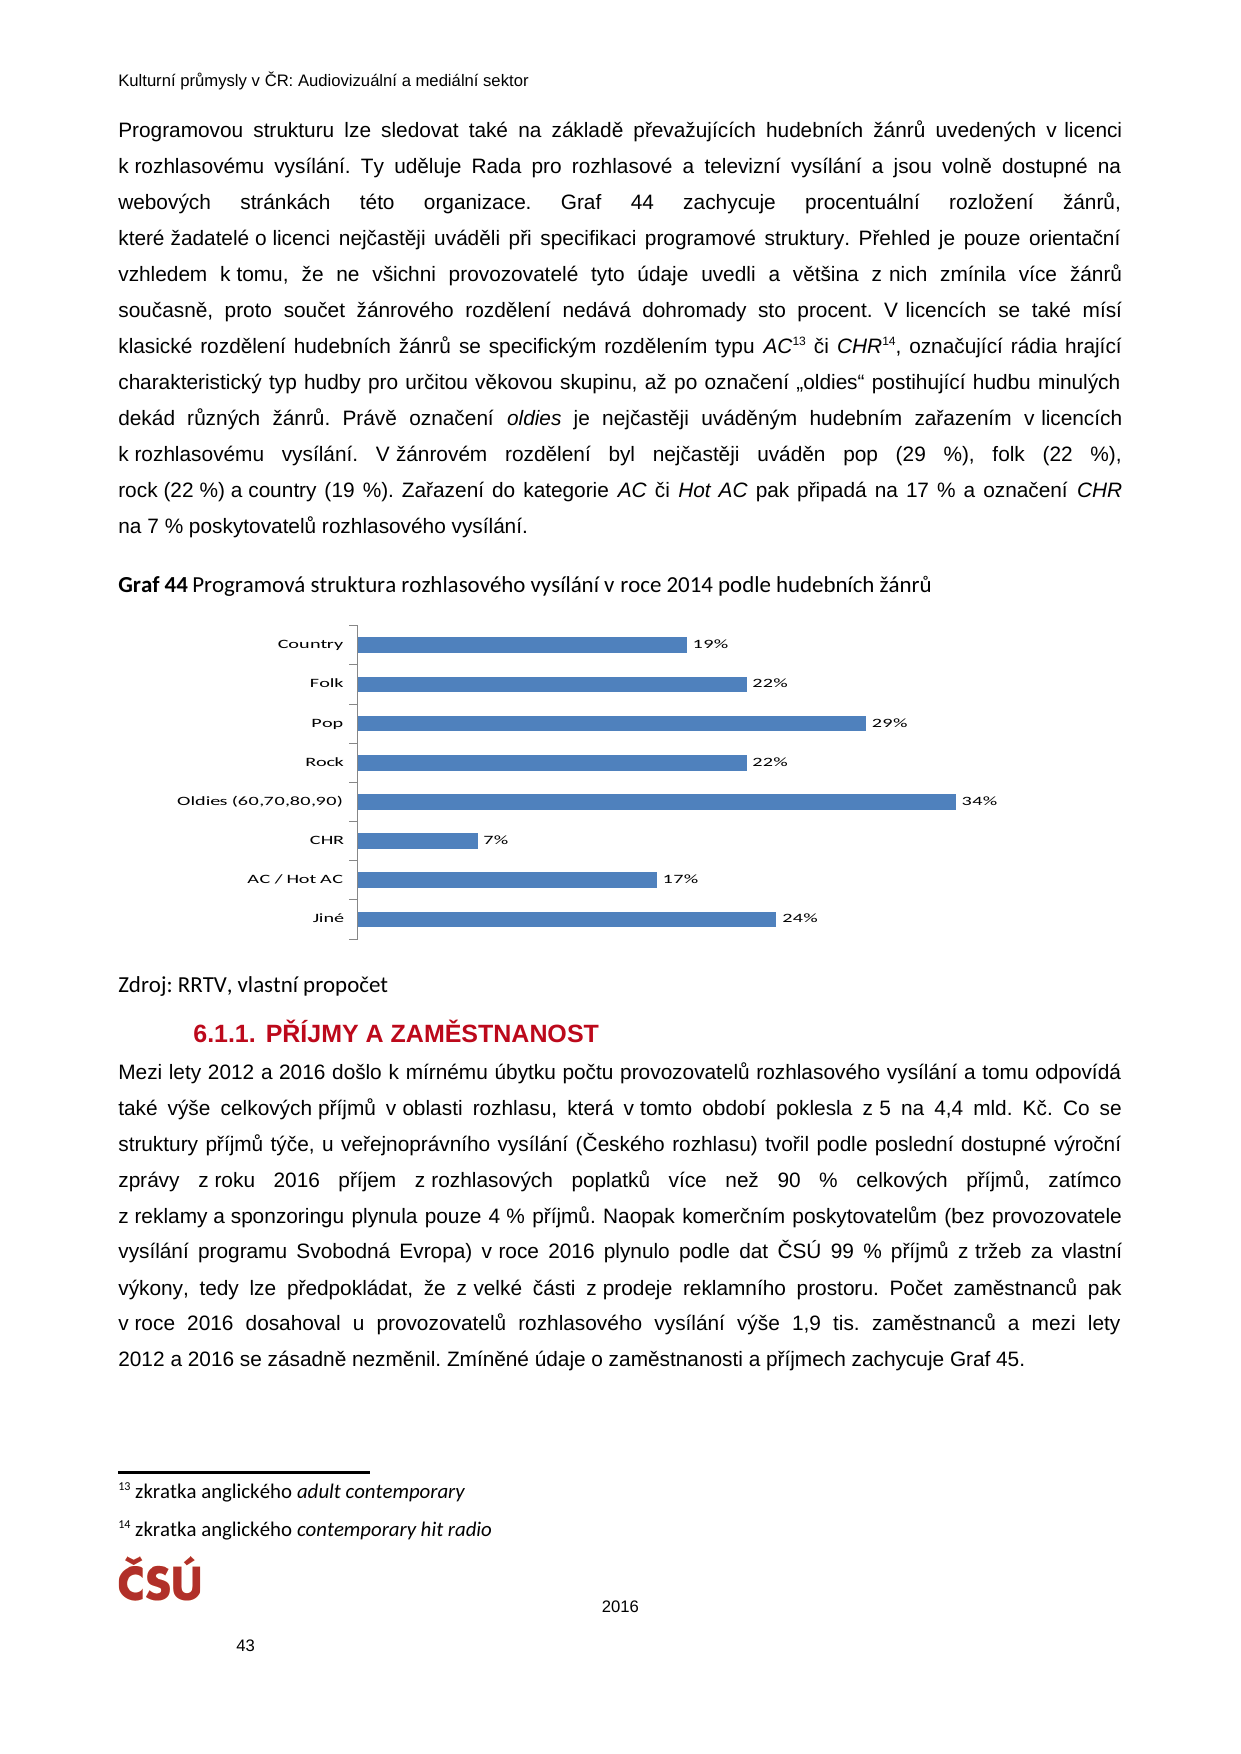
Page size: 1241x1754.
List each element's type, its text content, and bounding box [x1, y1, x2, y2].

text Graf 44 Programová struktura rozhlasového vysílání v roce 2014 podle hudebních žánrů [118, 570, 1122, 598]
text Zdroj: RRTV, vlastní propočet [118, 970, 1122, 998]
picture [118, 1556, 200, 1601]
text Programovou strukturu lze sledovat také na základě převažujících hudebních žánrů uvedených v licenci k rozhlasovému vysílání. Ty uděluje Rada pro rozhlasové a televizní vysílání a jsou volně dostupné na webových stránkách této organizace. Graf 44 zachycuje procentuální rozložení žánrů, které žadatelé o licenci nejčastěji uváděli při specifikaci programové struktury. Přehled je pouze orientační vzhledem k tomu, že ne všichni provozovatelé tyto údaje uvedli a většina z nich zmínila více žánrů současně, proto součet žánrového rozdělení nedává dohromady sto procent. V licencích se také mísí klasické rozdělení hudebních žánrů se specifickým rozdělením typu AC či CHR, označující rádia hrající charakteristický typ hudby pro určitou věkovou skupinu, až po označení „oldies“ postihující hudbu minulých dekád různých žánrů. Právě označení oldies je nejčastěji uváděným hudebním zařazením v licencích k rozhlasovému vysílání. V žánrovém rozdělení byl nejčastěji uváděn pop (29 %), folk (22 %), rock (22 %) a country (19 %). Zařazení do kategorie AC či Hot AC pak připadá na 17 % a označení CHR na 7 % poskytovatelů rozhlasového vysílání. [118, 118, 1122, 537]
subtitle PŘÍJMY A ZAMĚSTNANOST [193, 1019, 1122, 1048]
text Mezi lety 2012 a 2016 došlo k mírnému úbytku počtu provozovatelů rozhlasového vysílání a tomu odpovídá také výše celkových příjmů v oblasti rozhlasu, která v tomto období poklesla z 5 na 4,4 mld. Kč. Co se struktury příjmů týče, u veřejnoprávního vysílání (Českého rozhlasu) tvořil podle poslední dostupné výroční zprávy z roku 2016 příjem z rozhlasových poplatků více než 90 % celkových příjmů, zatímco z reklamy a sponzoringu plynula pouze 4 % příjmů. Naopak komerčním poskytovatelům (bez provozovatele vysílání programu Svobodná Evropa) v roce 2016 plynulo podle dat ČSÚ 99 % příjmů z tržeb za vlastní výkony, tedy lze předpokládat, že z velké části z prodeje reklamního prostoru. Počet zaměstnanců pak v roce 2016 dosahoval u provozovatelů rozhlasového vysílání výše 1,9 tis. zaměstnanců a mezi lety 2012 a 2016 se zásadně nezměnil. Zmíněné údaje o zaměstnanosti a příjmech zachycuje Graf 45. [118, 1060, 1122, 1371]
